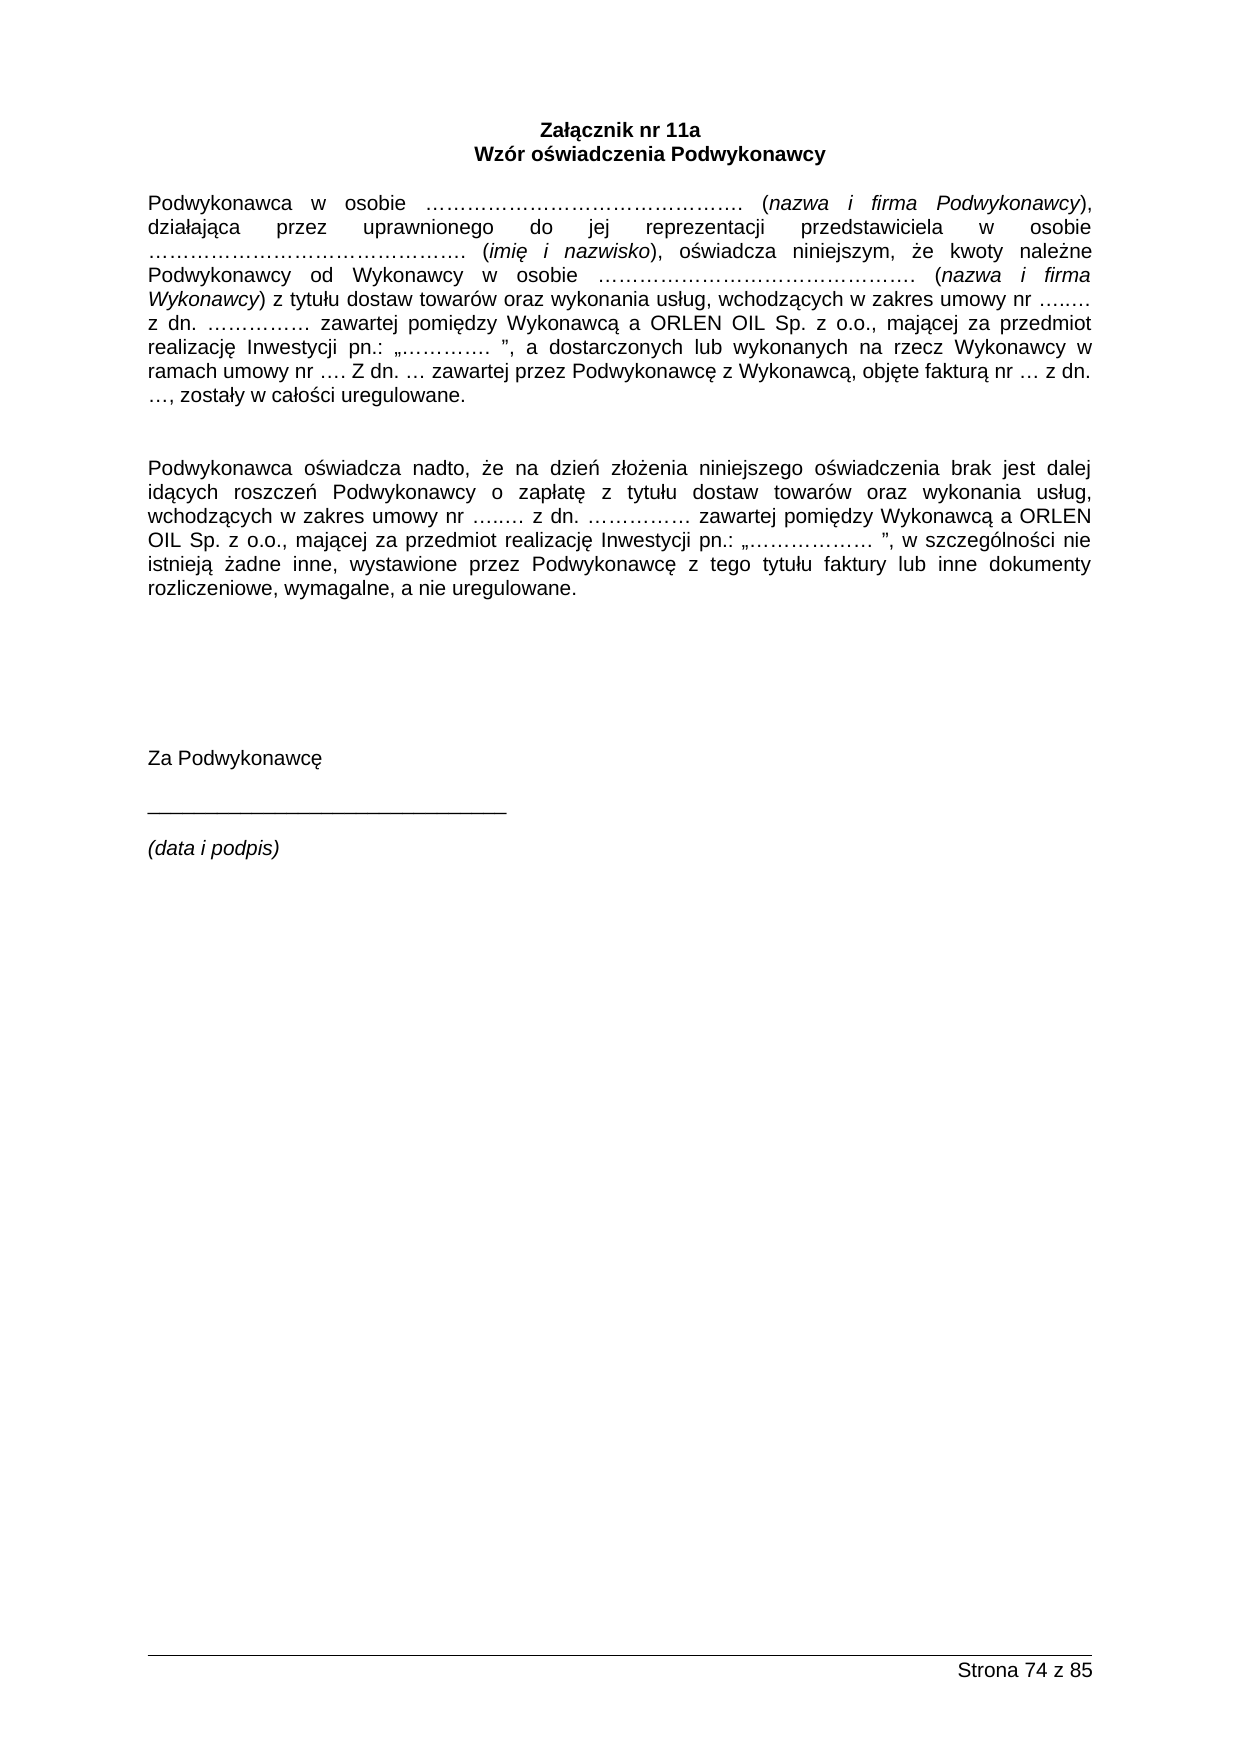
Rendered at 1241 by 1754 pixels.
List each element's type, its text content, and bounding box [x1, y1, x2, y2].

text Podwykonawca w osobie ………………………………………. (nazwa i firma Podwykonawcy), działająca przez uprawnionego do jej reprezentacji przedstawiciela w osobie ………………………………………. (imię i nazwisko), oświadcza niniejszym, że kwoty należne Podwykonawcy od Wykonawcy w osobie ………………………………………. (nazwa i firma Wykonawcy) z tytułu dostaw towarów oraz wykonania usług, wchodzących w zakres umowy nr …..… z dn. …………… zawartej pomiędzy Wykonawcą a ORLEN OIL Sp. z o.o., mającej za przedmiot realizację Inwestycji pn.: „…………. ”, a dostarczonych lub wykonanych na rzecz Wykonawcy w ramach umowy nr …. Z dn. … zawartej przez Podwykonawcę z Wykonawcą, objęte fakturą nr … z dn. …, zostały w całości uregulowane. [148, 191, 1092, 407]
text Za Podwykonawcę [148, 746, 1092, 770]
subtitle Załącznik nr 11a Wzór oświadczenia Podwykonawcy [148, 118, 1092, 166]
text _______________________________ [148, 791, 1092, 815]
text Podwykonawca oświadcza nadto, że na dzień złożenia niniejszego oświadczenia brak jest dalej idących roszczeń Podwykonawcy o zapłatę z tytułu dostaw towarów oraz wykonania usług, wchodzących w zakres umowy nr …..… z dn. …………… zawartej pomiędzy Wykonawcą a ORLEN OIL Sp. z o.o., mającej za przedmiot realizację Inwestycji pn.: „……………… ”, w szczególności nie istnieją żadne inne, wystawione przez Podwykonawcę z tego tytułu faktury lub inne dokumenty rozliczeniowe, wymagalne, a nie uregulowane. [148, 456, 1092, 599]
text (data i podpis) [148, 836, 1092, 860]
